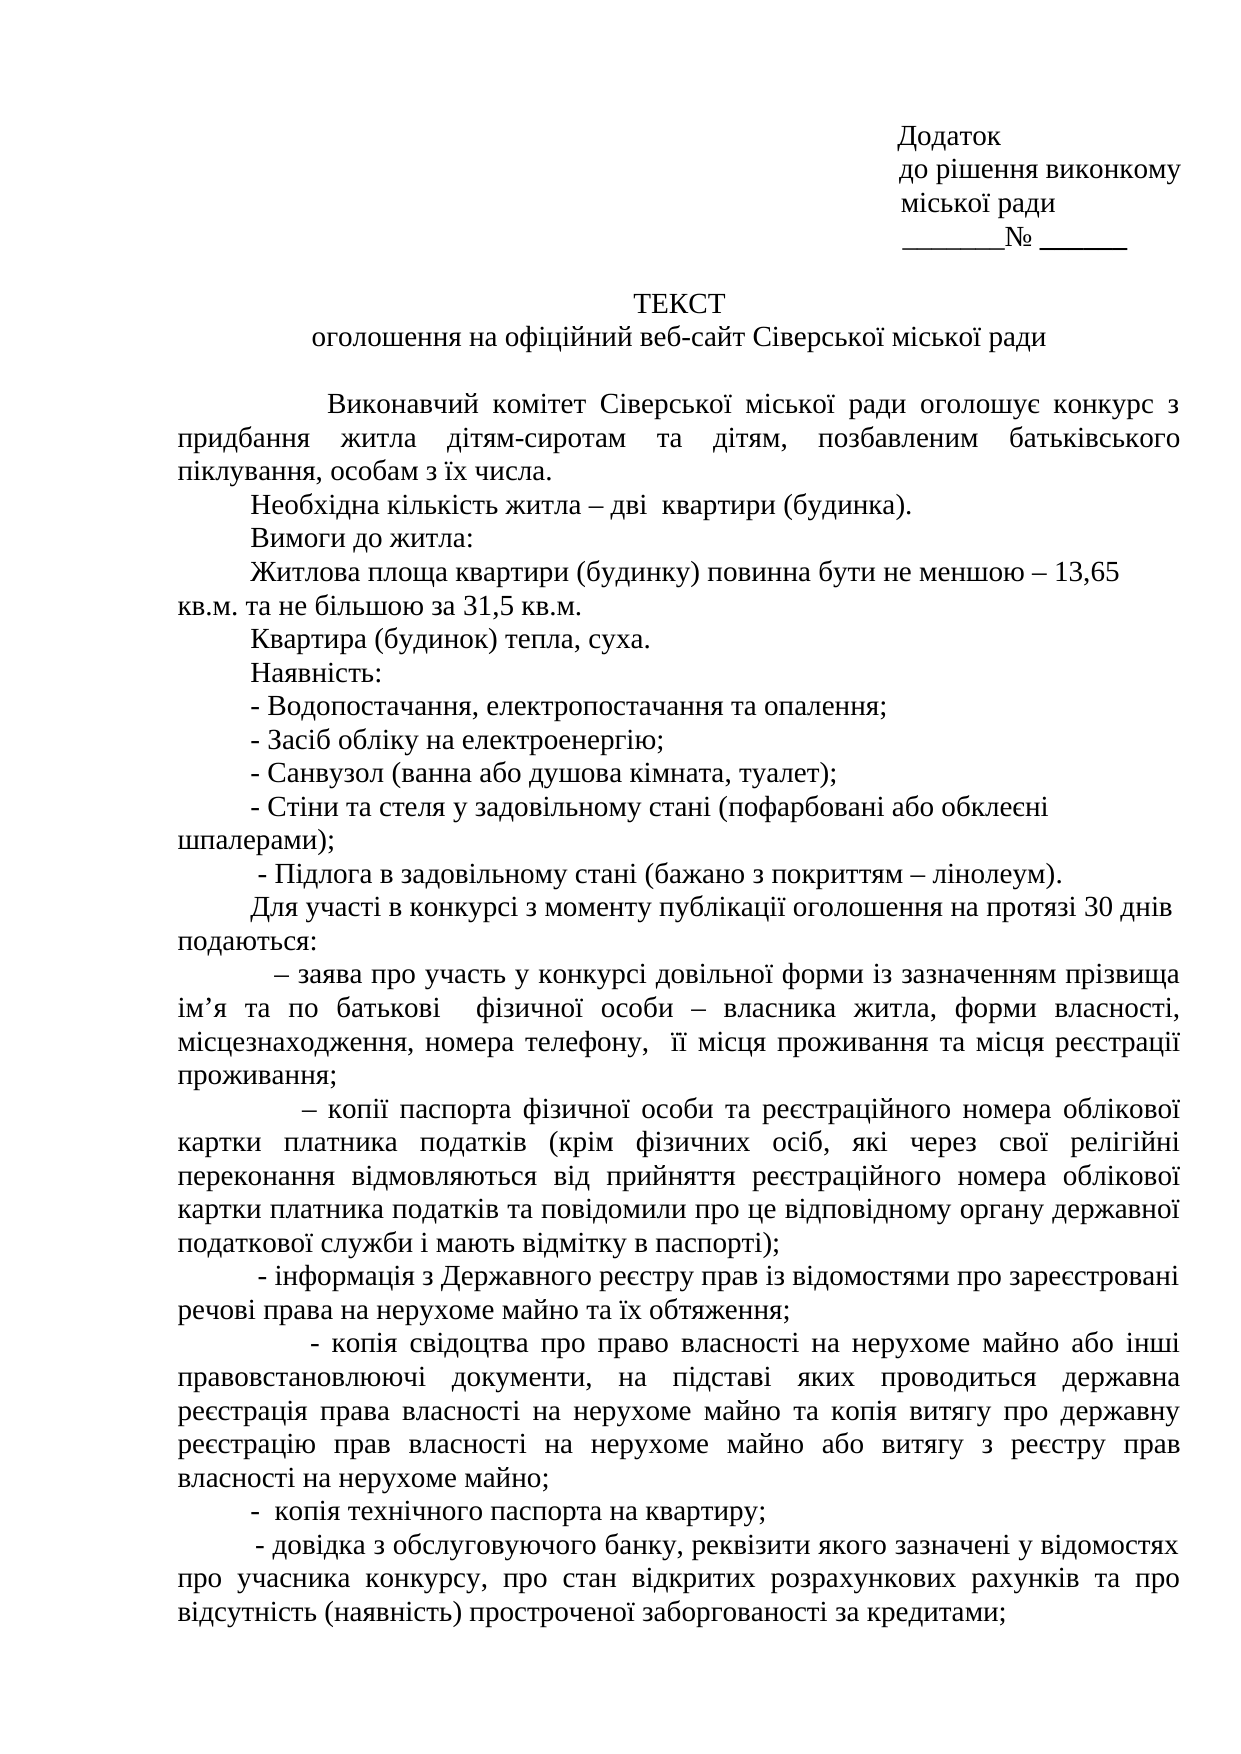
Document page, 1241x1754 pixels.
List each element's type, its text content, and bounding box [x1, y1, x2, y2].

text _______№ ______ [177, 219, 1181, 252]
text Вимоги до житла: [177, 521, 1181, 554]
text - Санвузол (ванна або душова кімната, туалет); [177, 755, 1181, 789]
text – копії паспорта фізичної особи та реєстраційного номера облікової картки платника податків (крім фізичних осіб, які через свої релігійні переконання відмовляються від прийняття реєстраційного номера облікової картки платника податків та повідомили про це відповідному органу державної податкової служби і мають відмітку в паспорті); [177, 1091, 1181, 1258]
text Додаток [177, 118, 1181, 152]
text - Водопостачання, електропостачання та опалення; [177, 688, 1181, 722]
text Для участі в конкурсі з моменту публікації оголошення на протязі 30 днів [177, 889, 1181, 923]
text Виконавчий комітет Сіверської міської ради оголошує конкурс з придбання житла дітям-сиротам та дітям, позбавленим батьківського піклування, особам з їх числа. [177, 386, 1181, 487]
text – заява про участь у конкурсі довільної форми із зазначенням прізвища ім’я та по батькові фізичної особи – власника житла, форми власності, місцезнаходження, номера телефону, її місця проживання та місця реєстрації проживання; [177, 957, 1181, 1091]
text - інформація з Державного реєстру прав із відомостями про зареєстровані речові права на нерухоме майно та їх обтяження; [177, 1258, 1181, 1326]
text - Стіни та стеля у задовільному стані (пофарбовані або обклеєні шпалерами); [177, 789, 1181, 856]
text подаються: [177, 923, 1181, 957]
text до рішення виконкому [177, 152, 1181, 185]
text оголошення на офіційний веб-сайт Сіверської міської ради [177, 319, 1181, 353]
text ТЕКСТ [177, 286, 1181, 319]
text - копія свідоцтва про право власності на нерухоме майно або інші правовстановлюючі документи, на підставі яких проводиться державна реєстрація права власності на нерухоме майно та копія витягу про державну реєстрацію прав власності на нерухоме майно або витягу з реєстру прав власності на нерухоме майно; [177, 1326, 1181, 1493]
text - копія технічного паспорта на квартиру; [177, 1493, 1181, 1527]
text - довідка з обслуговуючого банку, реквізити якого зазначені у відомостях про учасника конкурсу, про стан відкритих розрахункових рахунків та про відсутність (наявність) простроченої заборгованості за кредитами; [177, 1527, 1181, 1627]
text - Підлога в задовільному стані (бажано з покриттям – лінолеум). [177, 856, 1181, 889]
text Необхідна кількість житла – дві квартири (будинка). [177, 487, 1181, 521]
text - Засіб обліку на електроенергію; [177, 722, 1181, 755]
text Наявність: [177, 655, 1181, 688]
text Житлова площа квартири (будинку) повинна бути не меншою – 13,65 кв.м. та не більшою за 31,5 кв.м. [177, 554, 1181, 621]
text міської ради [177, 185, 1181, 219]
text Квартира (будинок) тепла, суха. [177, 621, 1181, 655]
